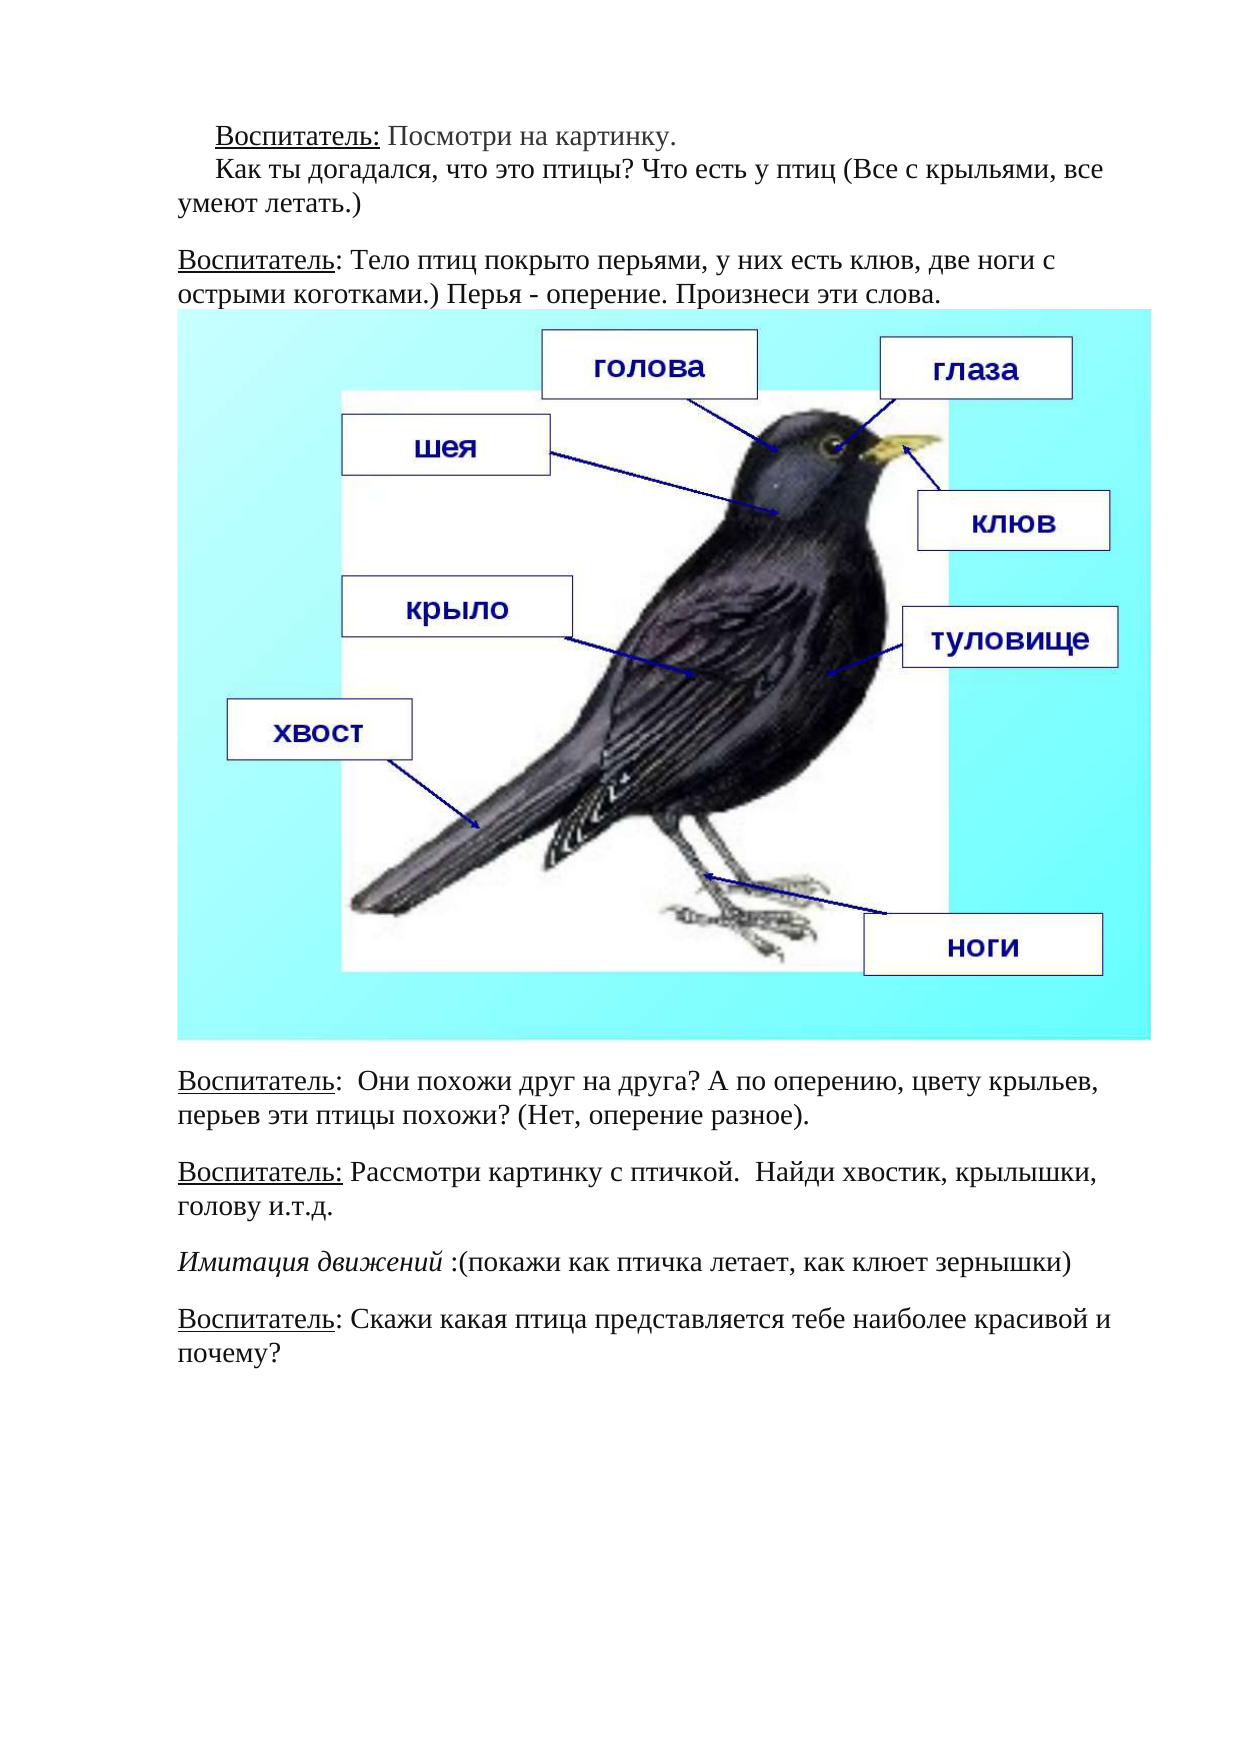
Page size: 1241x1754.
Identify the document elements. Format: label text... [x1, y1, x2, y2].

text Воспитатель: Они похожи друг на друга? А по оперению, цвету крыльев, перьев эти птицы похожи? (Нет, оперение разное). [177, 1063, 1152, 1131]
text Воспитатель: Тело птиц покрыто перьями, у них есть клюв, две ноги с острыми коготками.) Перья - оперение. Произнеси эти слова. [177, 242, 1152, 309]
text Как ты догадался, что это птицы? Что есть у птиц (Все с крыльями, все умеют летать.) [177, 152, 1152, 219]
text Имитация движений :(покажи как птичка летает, как клюет зернышки) [177, 1244, 1152, 1278]
text Воспитатель: Посмотри на картинку. [177, 118, 1152, 152]
text Воспитатель: Скажи какая птица представляется тебе наиболее красивой и почему? [177, 1302, 1152, 1369]
picture [177, 309, 1152, 1041]
text Воспитатель: Рассмотри картинку с птичкой. Найди хвостик, крылышки, голову и.т.д. [177, 1154, 1152, 1221]
